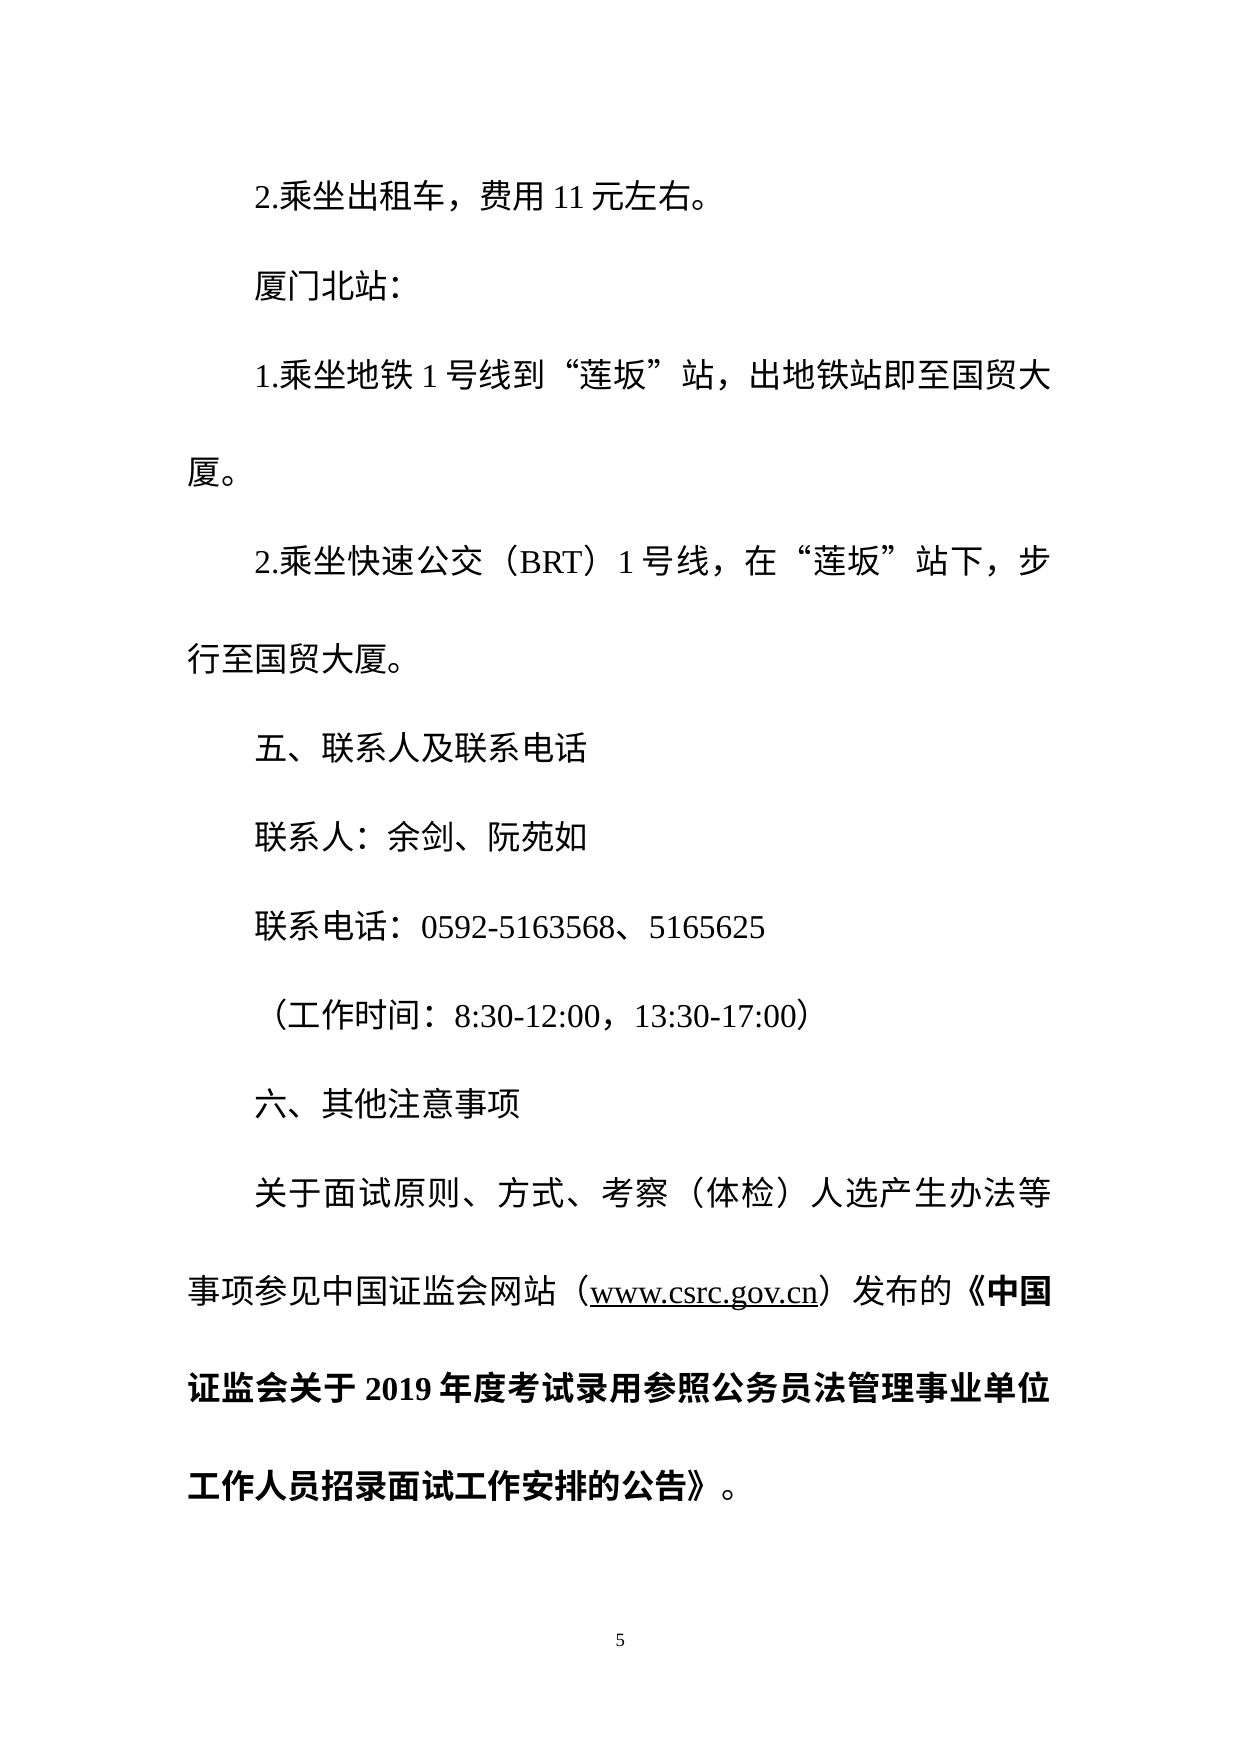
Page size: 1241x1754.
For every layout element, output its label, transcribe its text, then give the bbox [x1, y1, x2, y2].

list 乘坐快速公交（BRT）1号线，在“莲坂”站下，步行至国贸大厦。 [187, 527, 1053, 689]
list 乘坐地铁1号线到“莲坂”站，出地铁站即至国贸大厦。 [187, 340, 1053, 503]
text 六、其他注意事项 [187, 1069, 1053, 1134]
text 五、联系人及联系电话 [187, 713, 1053, 778]
text 厦门北站： [187, 251, 1053, 316]
list 乘坐出租车，费用11元左右。 [187, 162, 1053, 227]
text 联系人：余剑、阮苑如 [187, 802, 1053, 867]
text 联系电话：0592-5163568、5165625 [187, 891, 1053, 956]
text 关于面试原则、方式、考察（体检）人选产生办法等事项参见中国证监会网站（www.csrc.gov.cn）发布的《中国证监会关于2019年度考试录用参照公务员法管理事业单位工作人员招录面试工作安排的公告》。 [187, 1158, 1053, 1516]
text （工作时间：8:30-12:00，13:30-17:00） [187, 980, 1053, 1045]
